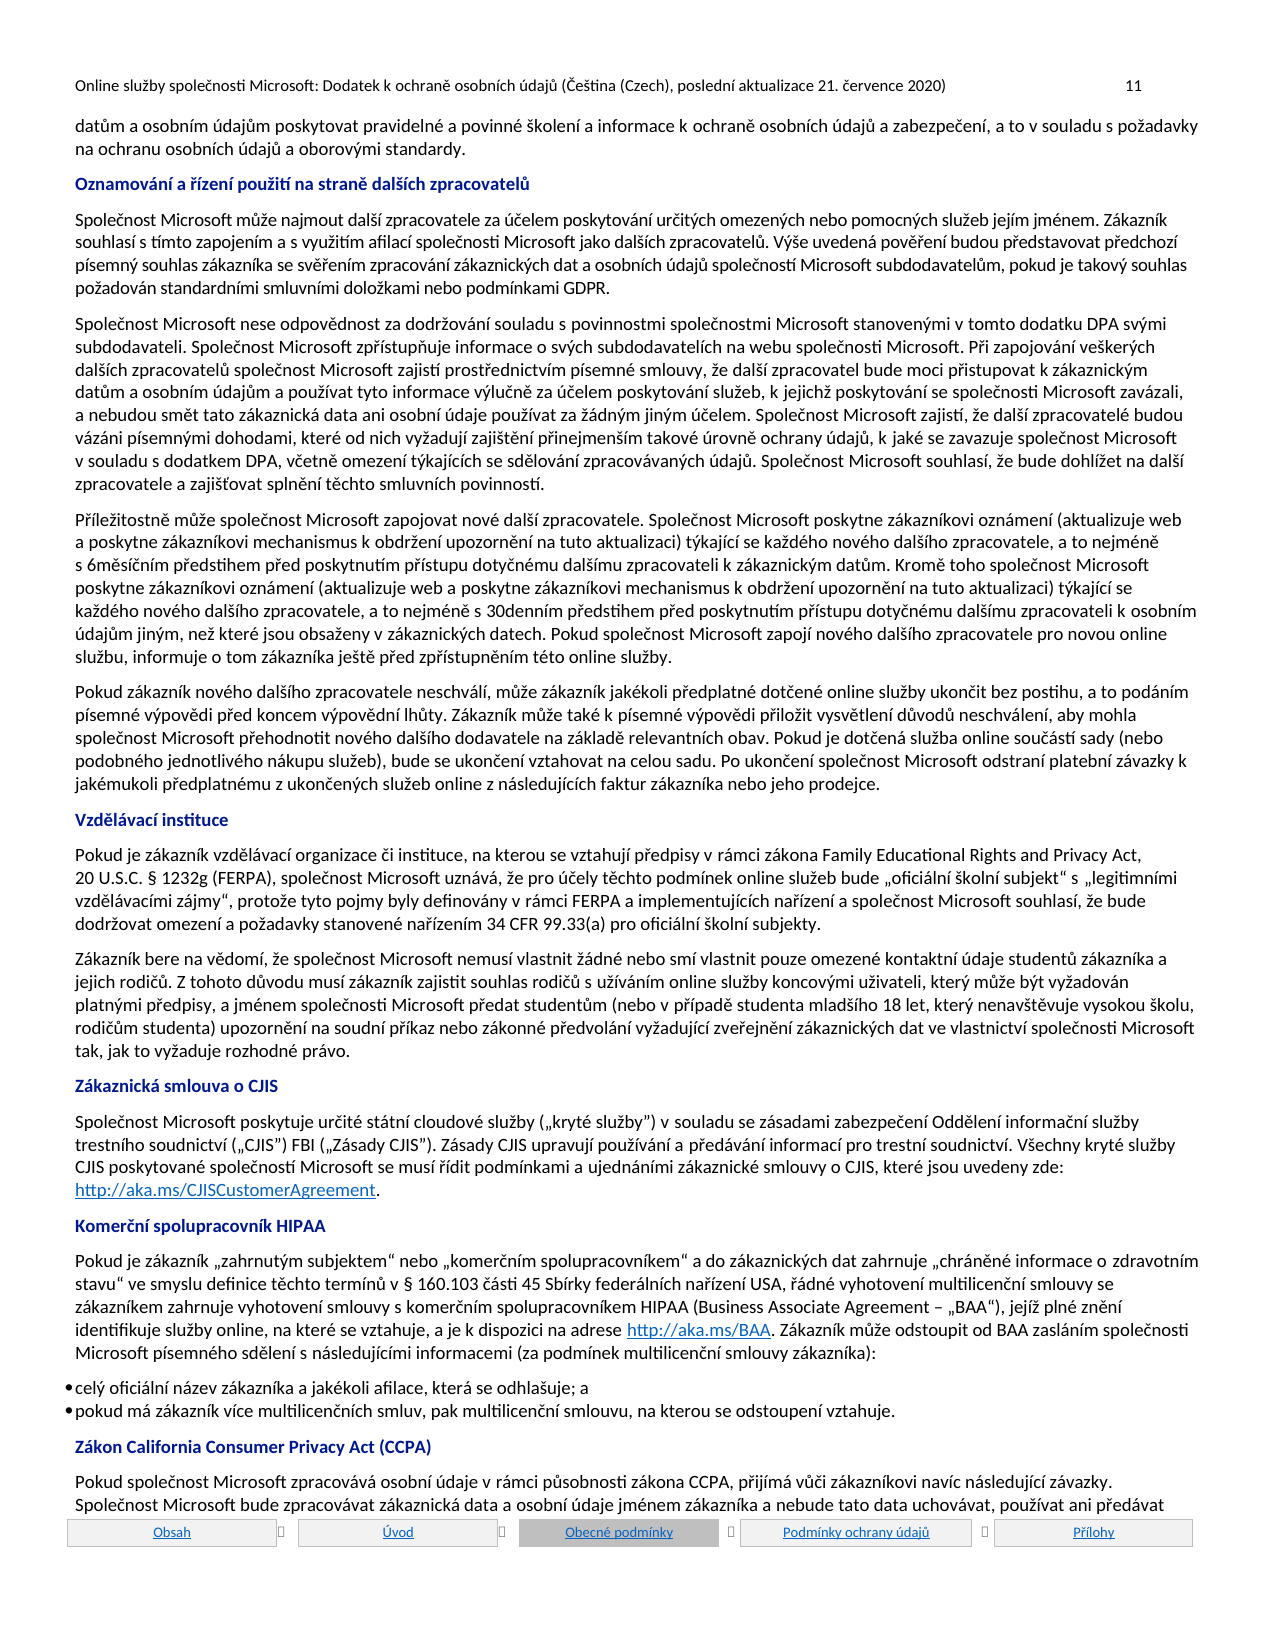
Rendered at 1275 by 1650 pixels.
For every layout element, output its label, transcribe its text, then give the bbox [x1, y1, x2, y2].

subtitle Vzdělávací instituce [75, 808, 1200, 831]
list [75, 1470, 1200, 1516]
subtitle Oznamování a řízení použití na straně dalších zpracovatelů [75, 172, 1200, 195]
list Společnost Microsoft nese odpovědnost za dodržování souladu s povinnostmi společnostmi Microsoft stanovenými v tomto dodatku DPA svými subdodavateli. Společnost Microsoft zpřístupňuje informace o svých subdodavatelích na webu společnosti Microsoft. Při zapojování veškerých dalších zpracovatelů společnost Microsoft zajistí prostřednictvím písemné smlouvy, že další zpracovatel bude moci přistupovat k zákaznickým datům a osobním údajům a používat tyto informace výlučně za účelem poskytování služeb, k jejichž poskytování se společnosti Microsoft zavázali, a nebudou smět tato zákaznická data ani osobní údaje používat za žádným jiným účelem. Společnost Microsoft zajistí, že další zpracovatelé budou vázáni písemnými dohodami, které od nich vyžadují zajištění přinejmenším takové úrovně ochrany údajů, k jaké se zavazuje společnost Microsoft v souladu s dodatkem DPA, včetně omezení týkajících se sdělování zpracovávaných údajů. Společnost Microsoft souhlasí, že bude dohlížet na další zpracovatele a zajišťovat splnění těchto smluvních povinností. [75, 312, 1200, 495]
list Společnost Microsoft poskytuje určité státní cloudové služby („kryté služby”) v souladu se zásadami zabezpečení Oddělení informační služby trestního soudnictví („CJIS”) FBI („Zásady CJIS”). Zásady CJIS upravují používání a předávání informací pro trestní soudnictví. Všechny kryté služby CJIS poskytované společností Microsoft se musí řídit podmínkami a ujednáními zákaznické smlouvy o CJIS, které jsou uvedeny zde: http://aka.ms/CJISCustomerAgreement. [75, 1110, 1200, 1202]
list Pokud je zákazník vzdělávací organizace či instituce, na kterou se vztahují předpisy v rámci zákona Family Educational Rights and Privacy Act, 20 U.S.C. § 1232g (FERPA), společnost Microsoft uznává, že pro účely těchto podmínek online služeb bude „oficiální školní subjekt“ s „legitimními vzdělávacími zájmy“, protože tyto pojmy byly definovány v rámci FERPA a implementujících nařízení a společnost Microsoft souhlasí, že bude dodržovat omezení a požadavky stanovené nařízením 34 CFR 99.33(a) pro oficiální školní subjekty. [75, 843, 1200, 935]
subtitle Komerční spolupracovník HIPAA [75, 1214, 1200, 1237]
list Společnost Microsoft může najmout další zpracovatele za účelem poskytování určitých omezených nebo pomocných služeb jejím jménem. Zákazník souhlasí s tímto zapojením a s využitím afilací společnosti Microsoft jako dalších zpracovatelů. Výše uvedená pověření budou představovat předchozí písemný souhlas zákazníka se svěřením zpracování zákaznických dat a osobních údajů společností Microsoft subdodavatelům, pokud je takový souhlas požadován standardními smluvními doložkami nebo podmínkami GDPR. [75, 208, 1200, 299]
list celý oficiální název zákazníka a jakékoli afilace, která se odhlašuje; a [66, 1377, 1200, 1399]
list Pokud je zákazník „zahrnutým subjektem“ nebo „komerčním spolupracovníkem“ a do zákaznických dat zahrnuje „chráněné informace o zdravotním stavu“ ve smyslu definice těchto termínů v § 160.103 části 45 Sbírky federálních nařízení USA, řádné vyhotovení multilicenční smlouvy se zákazníkem zahrnuje vyhotovení smlouvy s komerčním spolupracovníkem HIPAA (Business Associate Agreement – „BAA“), jejíž plné znění identifikuje služby online, na které se vztahuje, a je k dispozici na adrese http://aka.ms/BAA. Zákazník může odstoupit od BAA zasláním společnosti Microsoft písemného sdělení s následujícími informacemi (za podmínek multilicenční smlouvy zákazníka): [75, 1249, 1200, 1364]
list Pokud zákazník nového dalšího zpracovatele neschválí, může zákazník jakékoli předplatné dotčené online služby ukončit bez postihu, a to podáním písemné výpovědi před koncem výpovědní lhůty. Zákazník může také k písemné výpovědi přiložit vysvětlení důvodů neschválení, aby mohla společnost Microsoft přehodnotit nového dalšího dodavatele na základě relevantních obav. Pokud je dotčená služba online součástí sady (nebo podobného jednotlivého nákupu služeb), bude se ukončení vztahovat na celou sadu. Po ukončení společnost Microsoft odstraní platební závazky k jakémukoli předplatnému z ukončených služeb online z následujících faktur zákazníka nebo jeho prodejce. [75, 681, 1200, 795]
subtitle Zákon California Consumer Privacy Act (CCPA) [75, 1435, 1200, 1458]
list pokud má zákazník více multilicenčních smluv, pak multilicenční smlouvu, na kterou se odstoupení vztahuje. [66, 1399, 1200, 1422]
list Zákazník bere na vědomí, že společnost Microsoft nemusí vlastnit žádné nebo smí vlastnit pouze omezené kontaktní údaje studentů zákazníka a jejich rodičů. Z tohoto důvodu musí zákazník zajistit souhlas rodičů s užíváním online služby koncovými uživateli, který může být vyžadován platnými předpisy, a jménem společnosti Microsoft předat studentům (nebo v případě studenta mladšího 18 let, který nenavštěvuje vysokou školu, rodičům studenta) upozornění na soudní příkaz nebo zákonné předvolání vyžadující zveřejnění zákaznických dat ve vlastnictví společnosti Microsoft tak, jak to vyžaduje rozhodné právo. [75, 947, 1200, 1062]
list Příležitostně může společnost Microsoft zapojovat nové další zpracovatele. Společnost Microsoft poskytne zákazníkovi oznámení (aktualizuje web a poskytne zákazníkovi mechanismus k obdržení upozornění na tuto aktualizaci) týkající se každého nového dalšího zpracovatele, a to nejméně s 6měsíčním předstihem před poskytnutím přístupu dotyčnému dalšímu zpracovateli k zákaznickým datům. Kromě toho společnost Microsoft poskytne zákazníkovi oznámení (aktualizuje web a poskytne zákazníkovi mechanismus k obdržení upozornění na tuto aktualizaci) týkající se každého nového dalšího zpracovatele, a to nejméně s 30denním předstihem před poskytnutím přístupu dotyčnému dalšímu zpracovateli k osobním údajům jiným, než které jsou obsaženy v zákaznických datech. Pokud společnost Microsoft zapojí nového dalšího zpracovatele pro novou online službu, informuje o tom zákazníka ještě před zpřístupněním této online služby. [75, 508, 1200, 668]
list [75, 114, 1200, 160]
subtitle Zákaznická smlouva o CJIS [75, 1074, 1200, 1097]
